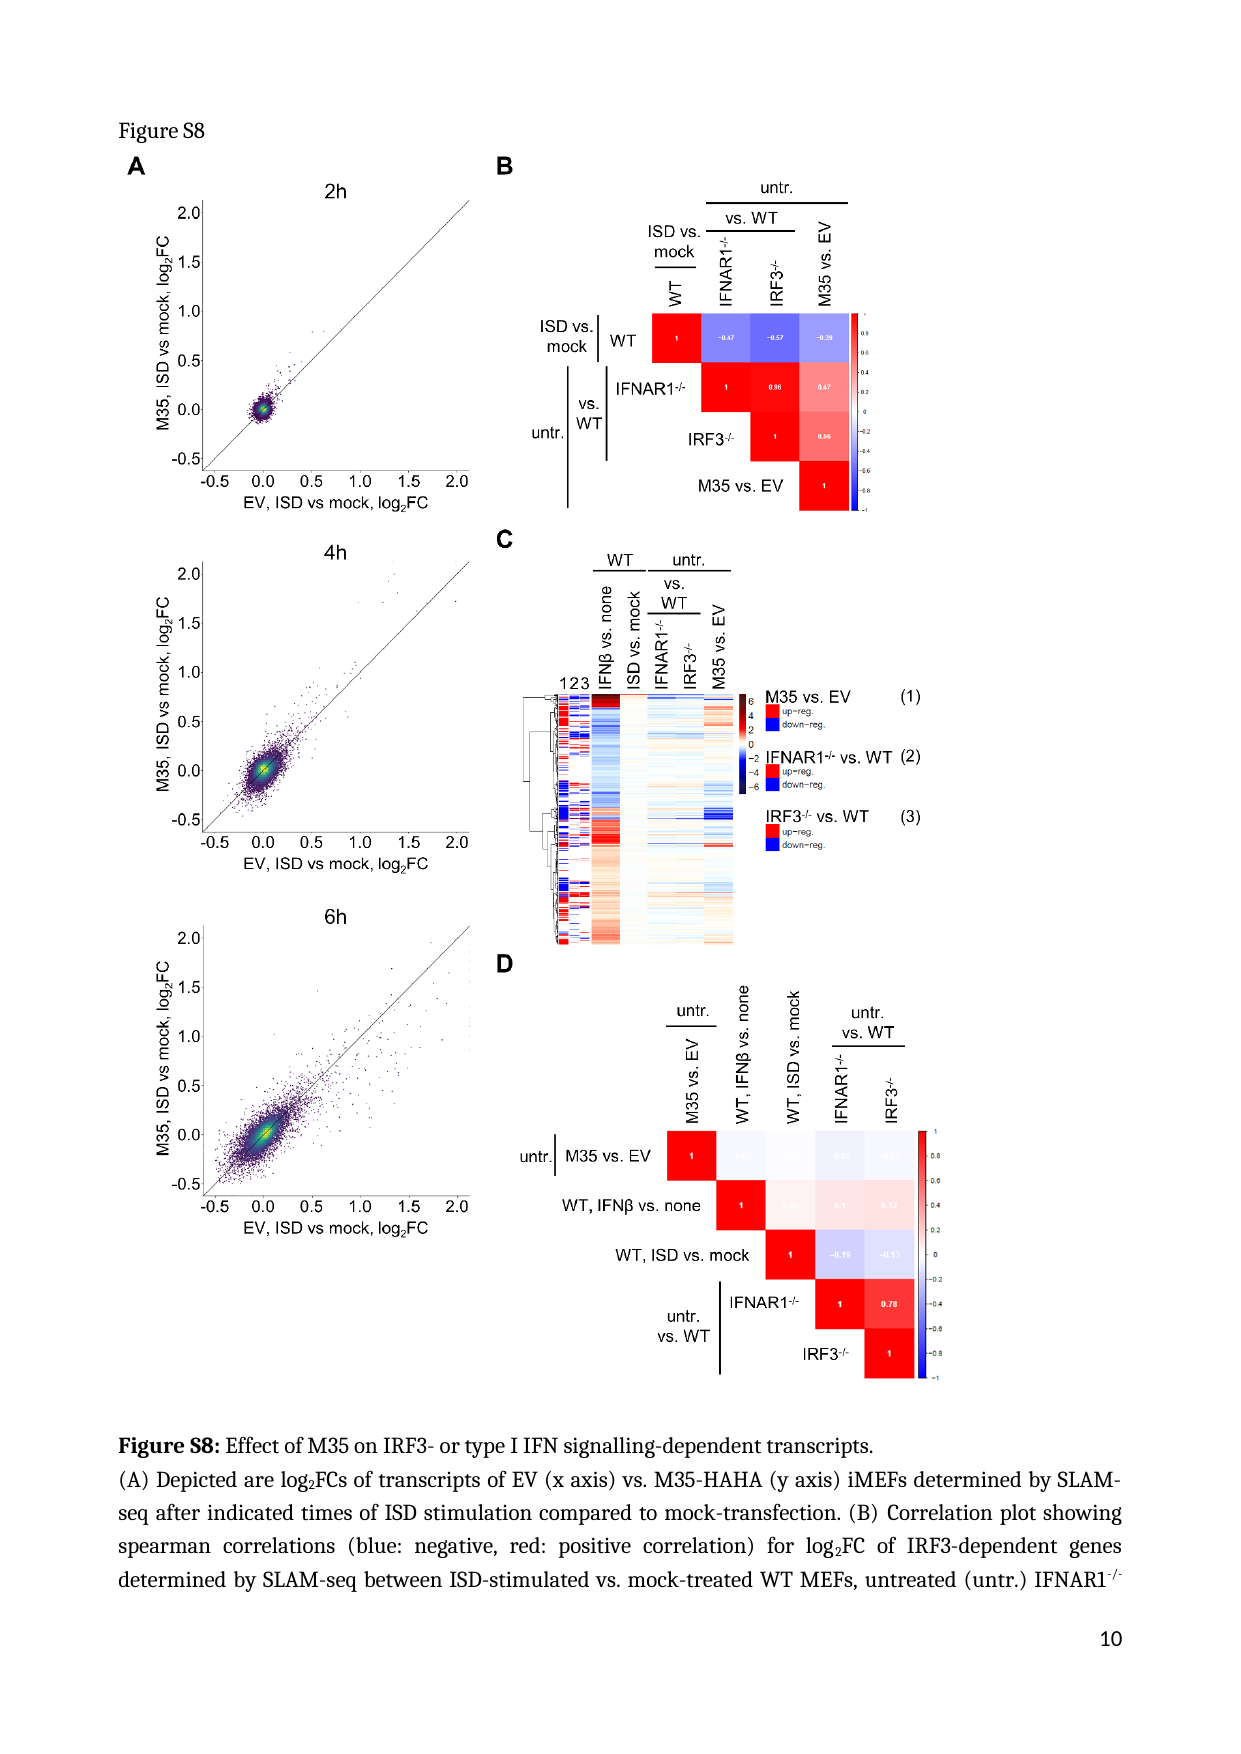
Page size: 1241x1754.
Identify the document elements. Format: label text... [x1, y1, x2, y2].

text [118, 1460, 1122, 1593]
subtitle Figure S8 [118, 118, 1122, 144]
text Figure S8: Effect of M35 on IRF3- or type I IFN signalling-dependent transcripts. [118, 1426, 1122, 1460]
picture [118, 146, 959, 1396]
